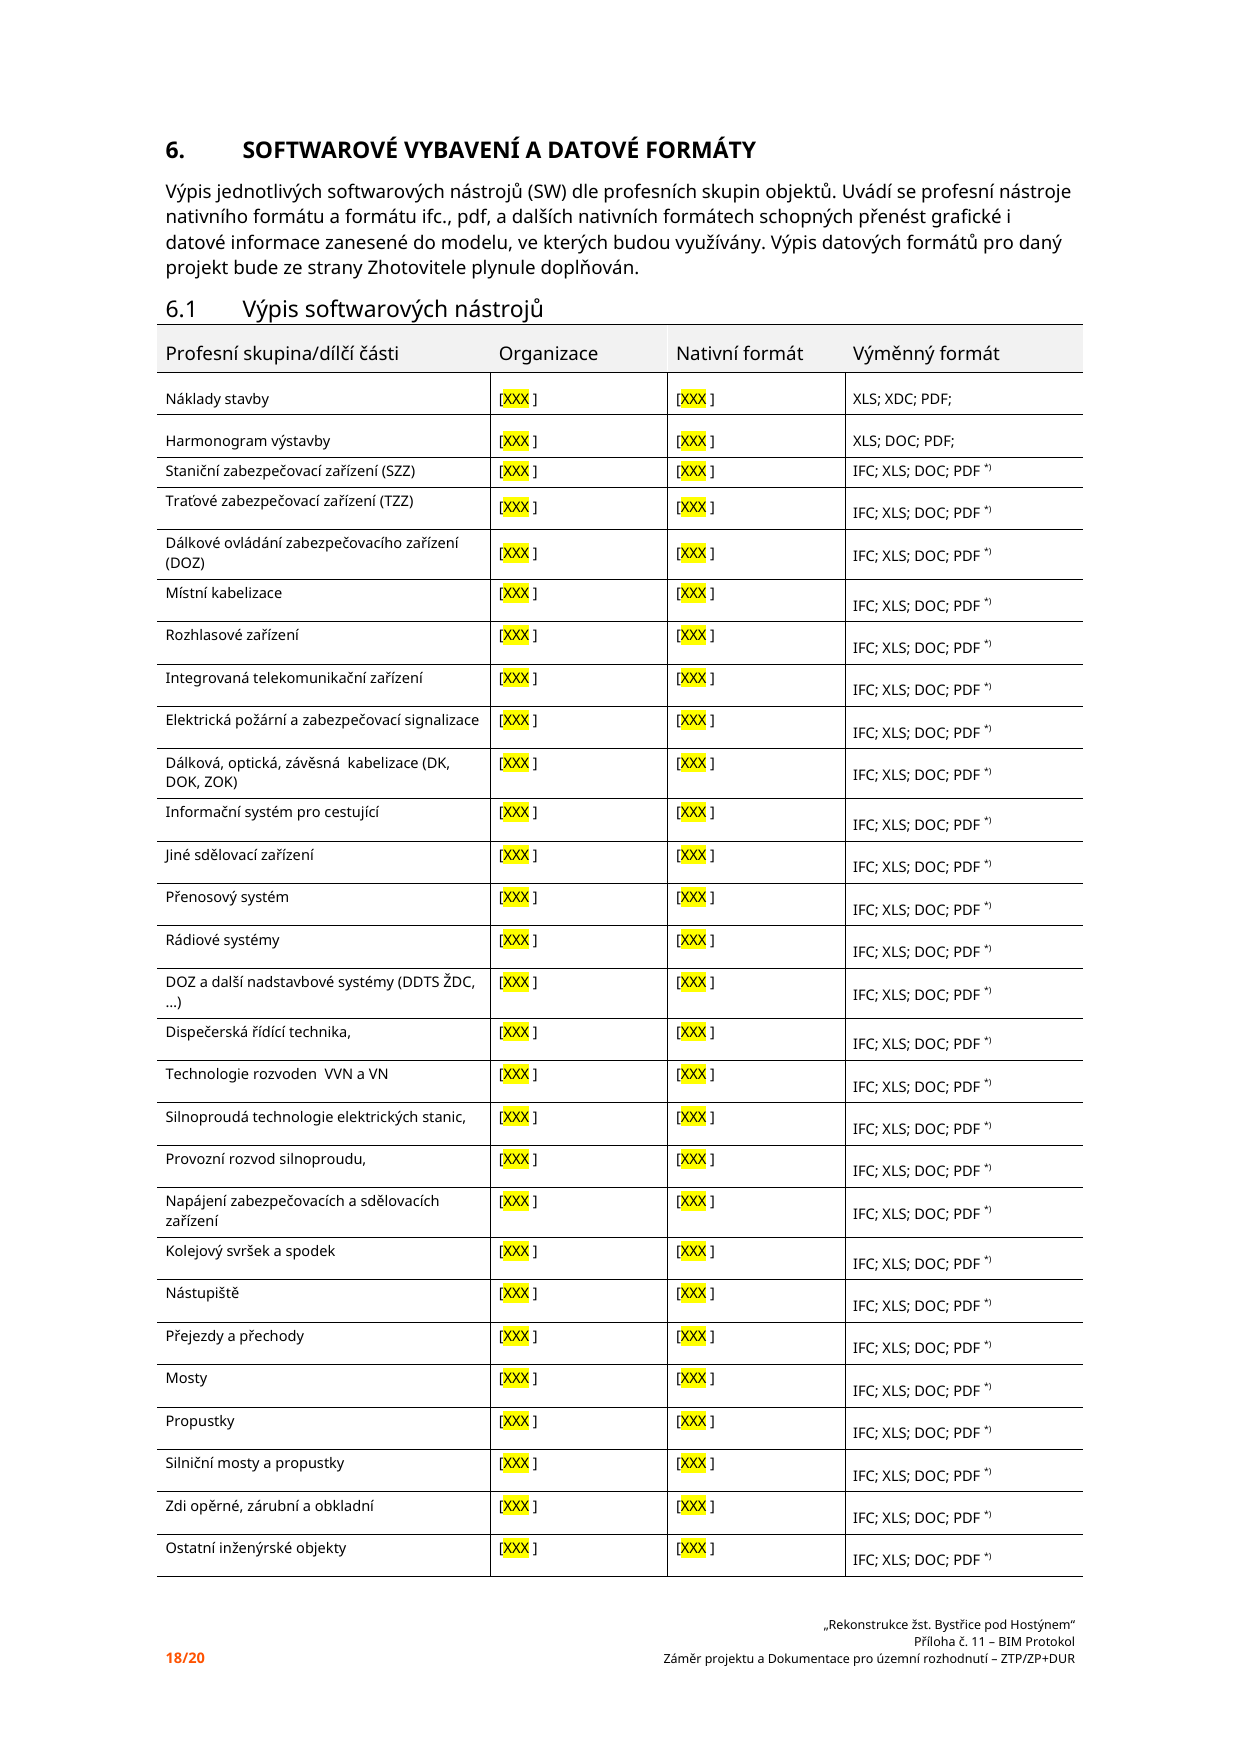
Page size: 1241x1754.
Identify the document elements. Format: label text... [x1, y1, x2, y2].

table_cell [XXX ] [668, 622, 845, 663]
table_cell [XXX ] [668, 707, 845, 748]
table_cell IFC; XLS; DOC; PDF *) [846, 488, 1083, 529]
table_cell IFC; XLS; DOC; PDF *) [846, 1146, 1083, 1187]
table_cell [XXX ] [491, 1365, 667, 1406]
table_cell [XXX ] [491, 665, 667, 706]
table_cell [XXX ] [491, 884, 667, 925]
table_header Nativní formát [668, 325, 845, 372]
table_cell Ostatní inženýrské objekty [157, 1535, 490, 1576]
table_cell IFC; XLS; DOC; PDF *) [846, 926, 1083, 968]
table_cell [XXX ] [668, 1535, 845, 1576]
table_cell Technologie rozvoden VVN a VN [157, 1061, 490, 1102]
table_cell [XXX ] [668, 1450, 845, 1491]
table_cell [XXX ] [668, 580, 845, 621]
table_cell [XXX ] [491, 622, 667, 663]
table_cell [XXX ] [491, 799, 667, 841]
table_cell [XXX ] [491, 458, 667, 487]
table_cell [XXX ] [668, 749, 845, 798]
table_cell IFC; XLS; DOC; PDF *) [846, 707, 1083, 748]
table_cell [XXX ] [668, 1492, 845, 1534]
table_cell [XXX ] [491, 1146, 667, 1187]
table_cell Dispečerská řídící technika, [157, 1019, 490, 1060]
table_cell IFC; XLS; DOC; PDF *) [846, 665, 1083, 706]
table_cell IFC; XLS; DOC; PDF *) [846, 799, 1083, 841]
table_cell Náklady stavby [157, 373, 490, 414]
table_cell XLS; XDC; PDF; [846, 373, 1083, 414]
table_cell [XXX ] [491, 1238, 667, 1279]
table_cell IFC; XLS; DOC; PDF *) [846, 1450, 1083, 1491]
table_cell [XXX ] [491, 1061, 667, 1102]
text Výpis jednotlivých softwarových nástrojů (SW) dle profesních skupin objektů. Uvádí se profesní nástroje nativního formátu a formátu ifc., pdf, a dalších nativních formátech schopných přenést grafické i datové informace zanesené do modelu, ve kterých budou využívány. Výpis datových formátů pro daný projekt bude ze strany Zhotovitele plynule doplňován. [165, 178, 1075, 280]
table_cell [XXX ] [668, 665, 845, 706]
table_cell IFC; XLS; DOC; PDF *) [846, 1323, 1083, 1364]
table_cell [XXX ] [491, 842, 667, 883]
table_cell [XXX ] [491, 488, 667, 529]
table_cell [XXX ] [491, 1535, 667, 1576]
table_cell [XXX ] [491, 1323, 667, 1364]
table_cell [XXX ] [491, 707, 667, 748]
table_cell [XXX ] [668, 373, 845, 414]
table_header Organizace [490, 325, 667, 372]
text Výpis softwarových nástrojů [165, 293, 1075, 324]
table_cell [XXX ] [491, 415, 667, 457]
table_cell IFC; XLS; DOC; PDF *) [846, 530, 1083, 579]
table_cell Provozní rozvod silnoproudu, [157, 1146, 490, 1187]
table_cell [XXX ] [668, 1188, 845, 1237]
table_header Výměnný formát [845, 325, 1083, 372]
table_cell [XXX ] [491, 1103, 667, 1145]
table_cell IFC; XLS; DOC; PDF *) [846, 580, 1083, 621]
table_cell Kolejový svršek a spodek [157, 1238, 490, 1279]
table_cell [XXX ] [668, 1365, 845, 1406]
table_cell [XXX ] [668, 458, 845, 487]
table_cell Rozhlasové zařízení [157, 622, 490, 663]
table_cell Přenosový systém [157, 884, 490, 925]
table_cell [XXX ] [491, 1450, 667, 1491]
table_cell Silnoproudá technologie elektrických stanic, [157, 1103, 490, 1145]
table_cell Traťové zabezpečovací zařízení (TZZ) [157, 488, 490, 529]
table_cell IFC; XLS; DOC; PDF *) [846, 1019, 1083, 1060]
table_cell Mosty [157, 1365, 490, 1406]
table_cell Propustky [157, 1408, 490, 1449]
table_cell [XXX ] [668, 1146, 845, 1187]
table_cell IFC; XLS; DOC; PDF *) [846, 1061, 1083, 1102]
table_cell Dálková, optická, závěsná kabelizace (DK, DOK, ZOK) [157, 749, 490, 798]
table_cell IFC; XLS; DOC; PDF *) [846, 1365, 1083, 1406]
table_cell Silniční mosty a propustky [157, 1450, 490, 1491]
table_cell IFC; XLS; DOC; PDF *) [846, 458, 1083, 487]
table_cell [XXX ] [668, 799, 845, 841]
table_cell [XXX ] [491, 1492, 667, 1534]
table_cell [XXX ] [668, 1019, 845, 1060]
table_cell [XXX ] [668, 842, 845, 883]
table_cell Jiné sdělovací zařízení [157, 842, 490, 883]
table_cell IFC; XLS; DOC; PDF *) [846, 969, 1083, 1017]
table_cell Napájení zabezpečovacích a sdělovacích zařízení [157, 1188, 490, 1237]
table_cell Informační systém pro cestující [157, 799, 490, 841]
table_cell [XXX ] [491, 1019, 667, 1060]
table_cell [XXX ] [491, 373, 667, 414]
table_cell Přejezdy a přechody [157, 1323, 490, 1364]
table_cell [XXX ] [491, 530, 667, 579]
table_cell [XXX ] [491, 926, 667, 968]
table_cell [XXX ] [491, 969, 667, 1017]
table_cell IFC; XLS; DOC; PDF *) [846, 1103, 1083, 1145]
table_cell IFC; XLS; DOC; PDF *) [846, 1188, 1083, 1237]
table_cell IFC; XLS; DOC; PDF *) [846, 1408, 1083, 1449]
table_cell XLS; DOC; PDF; [846, 415, 1083, 457]
table_cell Elektrická požární a zabezpečovací signalizace [157, 707, 490, 748]
table_cell IFC; XLS; DOC; PDF *) [846, 622, 1083, 663]
table_cell DOZ a další nadstavbové systémy (DDTS ŽDC, …) [157, 969, 490, 1017]
table_cell Rádiové systémy [157, 926, 490, 968]
table_cell [XXX ] [668, 530, 845, 579]
table_cell [XXX ] [491, 749, 667, 798]
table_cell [846, 1535, 1083, 1576]
table_cell Zdi opěrné, zárubní a obkladní [157, 1492, 490, 1534]
table_cell [XXX ] [668, 884, 845, 925]
table_cell Staniční zabezpečovací zařízení (SZZ) [157, 458, 490, 487]
table_cell [XXX ] [491, 1408, 667, 1449]
table_cell Harmonogram výstavby [157, 415, 490, 457]
table_cell IFC; XLS; DOC; PDF *) [846, 842, 1083, 883]
table_cell [XXX ] [668, 1408, 845, 1449]
table_cell Nástupiště [157, 1280, 490, 1322]
table_cell [XXX ] [668, 1323, 845, 1364]
table_cell Integrovaná telekomunikační zařízení [157, 665, 490, 706]
text Softwarové vybavení a datové formáty [165, 134, 1075, 166]
table_cell [XXX ] [491, 1280, 667, 1322]
table_cell [XXX ] [668, 488, 845, 529]
table_cell [XXX ] [668, 1280, 845, 1322]
table_cell [XXX ] [491, 580, 667, 621]
table_cell IFC; XLS; DOC; PDF *) [846, 1280, 1083, 1322]
table_cell Místní kabelizace [157, 580, 490, 621]
table_cell [XXX ] [668, 1238, 845, 1279]
table_cell [XXX ] [668, 926, 845, 968]
table_cell [XXX ] [491, 1188, 667, 1237]
table_cell [XXX ] [668, 1061, 845, 1102]
table_cell Dálkové ovládání zabezpečovacího zařízení (DOZ) [157, 530, 490, 579]
table_cell [XXX ] [668, 1103, 845, 1145]
table_cell [XXX ] [668, 969, 845, 1017]
table_cell IFC; XLS; DOC; PDF *) [846, 1238, 1083, 1279]
table_header Profesní skupina/dílčí části [157, 325, 490, 372]
table_cell IFC; XLS; DOC; PDF *) [846, 1492, 1083, 1534]
table_cell [XXX ] [668, 415, 845, 457]
table_cell IFC; XLS; DOC; PDF *) [846, 884, 1083, 925]
table_cell IFC; XLS; DOC; PDF *) [846, 749, 1083, 798]
